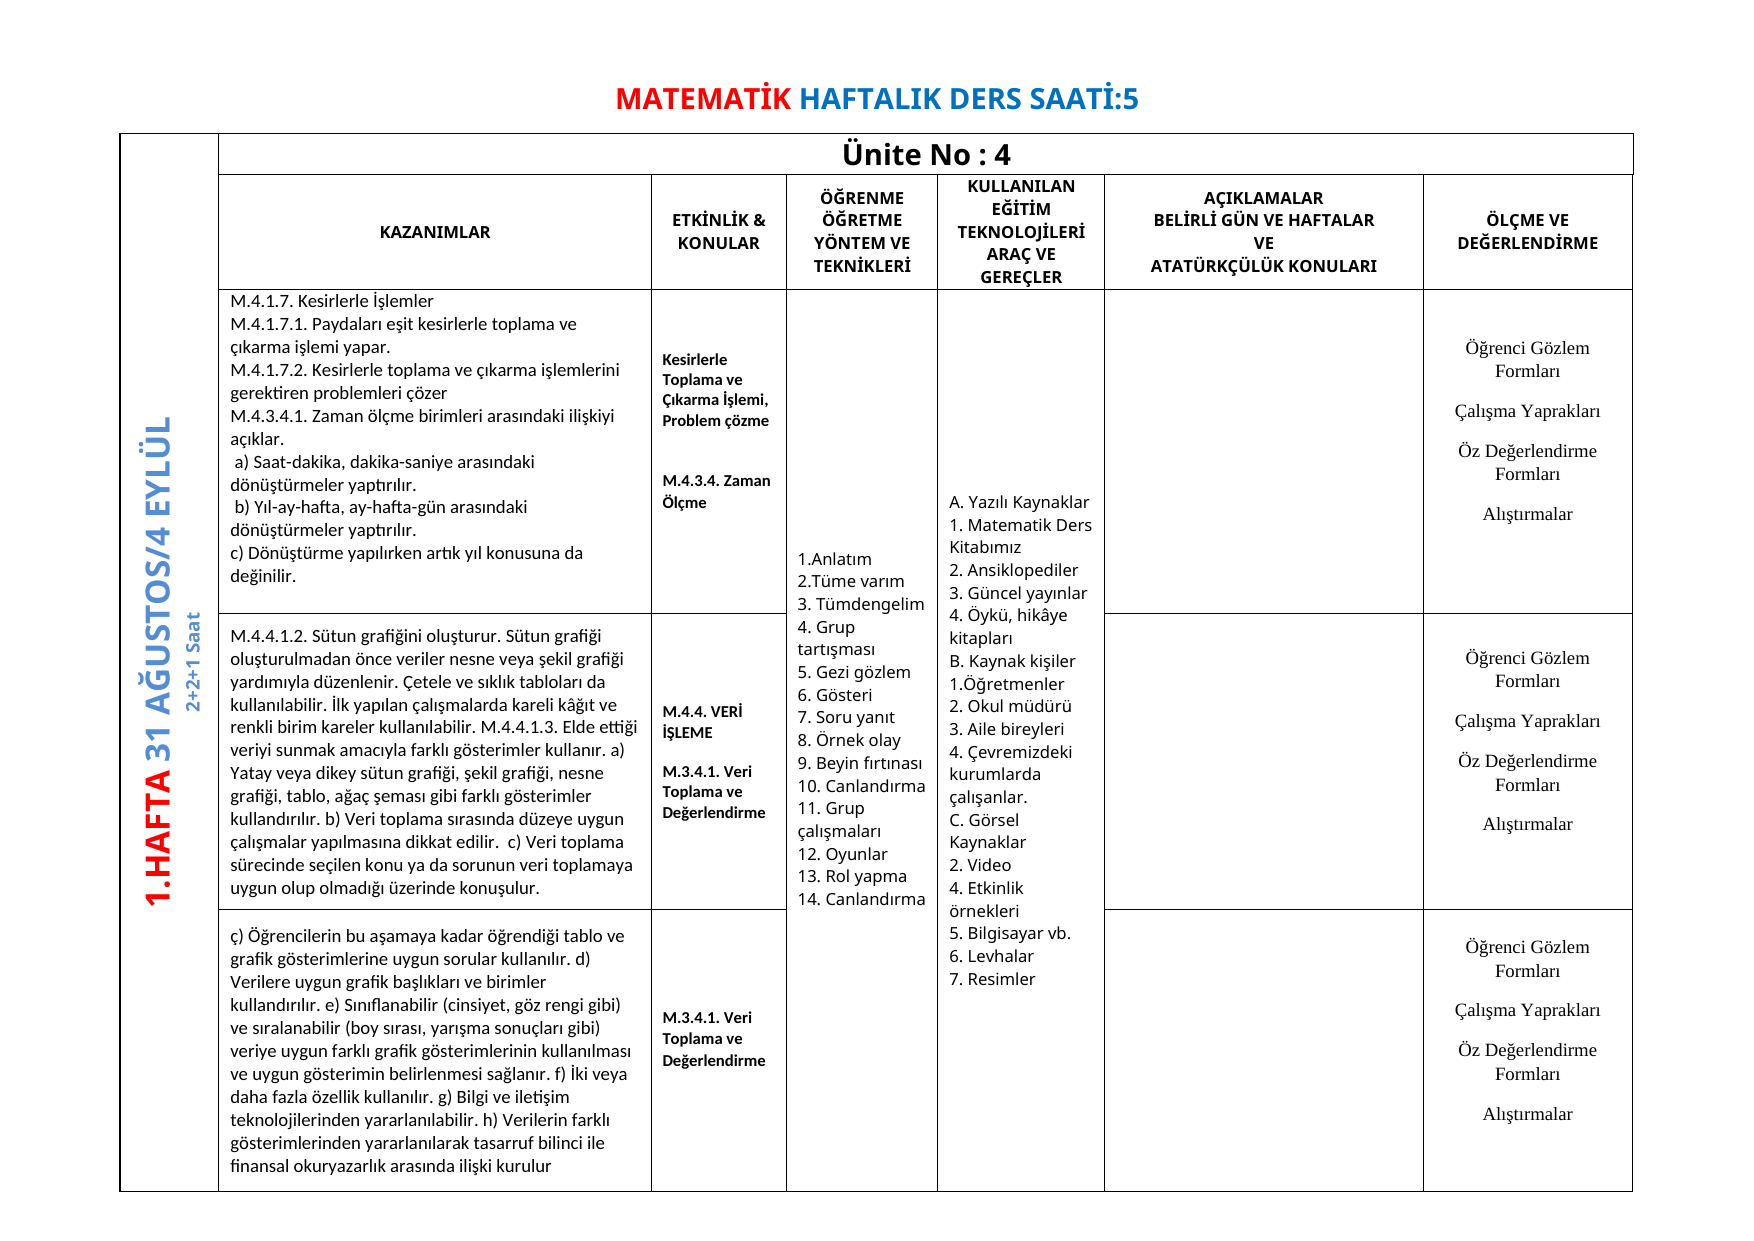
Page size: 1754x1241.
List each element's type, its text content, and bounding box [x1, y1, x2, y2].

table_cell ç) Öğrencilerin bu aşamaya kadar öğrendiği tablo ve grafik gösterimlerine uygun sorular kullanılır. d) Verilere uygun grafik başlıkları ve birimler kullandırılır. e) Sınıflanabilir (cinsiyet, göz rengi gibi) ve sıralanabilir (boy sırası, yarışma sonuçları gibi) veriye uygun farklı grafik gösterimlerinin kullanılması ve uygun gösterimin belirlenmesi sağlanır. f) İki veya daha fazla özellik kullanılır. g) Bilgi ve iletişim teknolojilerinden yararlanılabilir. h) Verilerin farklı gösterimlerinden yararlanılarak tasarruf bilinci ile finansal okuryazarlık arasında ilişki kurulur [219, 910, 651, 1191]
table_header 1.HAFTA 31 AĞUSTOS/4 EYLÜL 2+2+1 Saat [121, 134, 218, 1191]
table_cell Kesirlerle Toplama ve Çıkarma İşlemi, Problem çözme M.4.3.4. Zaman Ölçme [652, 290, 786, 613]
table_cell ETKİNLİK & KONULAR [652, 175, 786, 288]
table_cell 1.Anlatım 2.Tüme varım 3. Tümdengelim 4. Grup tartışması 5. Gezi gözlem 6. Gösteri 7. Soru yanıt 8. Örnek olay 9. Beyin fırtınası 10. Canlandırma 11. Grup çalışmaları 12. Oyunlar 13. Rol yapma 14. Canlandırma [787, 290, 937, 1191]
table_cell Öğrenci Gözlem Formları Çalışma Yaprakları Öz Değerlendirme Formları Alıştırmalar [1424, 910, 1632, 1191]
table_cell M.4.4. VERİ İŞLEME M.3.4.1. Veri Toplama ve Değerlendirme [652, 614, 786, 909]
table_cell [1105, 910, 1423, 1191]
table_cell Öğrenci Gözlem Formları Çalışma Yaprakları Öz Değerlendirme Formları Alıştırmalar [1424, 614, 1632, 909]
text MATEMATİK HAFTALIK DERS SAATİ:5 [59, 78, 1695, 118]
table_cell ÖLÇME VE DEĞERLENDİRME [1424, 175, 1632, 288]
table_cell A. Yazılı Kaynaklar 1. Matematik Ders Kitabımız 2. Ansiklopediler 3. Güncel yayınlar 4. Öykü, hikâye kitapları B. Kaynak kişiler 1.Öğretmenler 2. Okul müdürü 3. Aile bireyleri 4. Çevremizdeki kurumlarda çalışanlar. C. Görsel Kaynaklar 2. Video 4. Etkinlik örnekleri 5. Bilgisayar vb. 6. Levhalar 7. Resimler [938, 290, 1104, 1191]
table_cell ÖĞRENME ÖĞRETME YÖNTEM VE TEKNİKLERİ [787, 175, 937, 288]
table_cell M.4.1.7. Kesirlerle İşlemler M.4.1.7.1. Paydaları eşit kesirlerle toplama ve çıkarma işlemi yapar. M.4.1.7.2. Kesirlerle toplama ve çıkarma işlemlerini gerektiren problemleri çözer M.4.3.4.1. Zaman ölçme birimleri arasındaki ilişkiyi açıklar. a) Saat-dakika, dakika-saniye arasındaki dönüştürmeler yaptırılır. b) Yıl-ay-hafta, ay-hafta-gün arasındaki dönüştürmeler yaptırılır. c) Dönüştürme yapılırken artık yıl konusuna da değinilir. [219, 290, 651, 613]
table_cell M.4.4.1.2. Sütun grafiğini oluşturur. Sütun grafiği oluşturulmadan önce veriler nesne veya şekil grafiği yardımıyla düzenlenir. Çetele ve sıklık tabloları da kullanılabilir. İlk yapılan çalışmalarda kareli kâğıt ve renkli birim kareler kullanılabilir. M.4.4.1.3. Elde ettiği veriyi sunmak amacıyla farklı gösterimler kullanır. a) Yatay veya dikey sütun grafiği, şekil grafiği, nesne grafiği, tablo, ağaç şeması gibi farklı gösterimler kullandırılır. b) Veri toplama sırasında düzeye uygun çalışmalar yapılmasına dikkat edilir. c) Veri toplama sürecinde seçilen konu ya da sorunun veri toplamaya uygun olup olmadığı üzerinde konuşulur. [219, 614, 651, 909]
table_cell Öğrenci Gözlem Formları Çalışma Yaprakları Öz Değerlendirme Formları Alıştırmalar [1424, 290, 1632, 613]
table_cell [1105, 290, 1423, 613]
table_cell [1105, 614, 1423, 909]
table_cell AÇIKLAMALAR BELİRLİ GÜN VE HAFTALAR VE ATATÜRKÇÜLÜK KONULARI [1105, 175, 1423, 288]
table_header Ünite No : 4 [219, 134, 1633, 174]
table_cell KAZANIMLAR [219, 175, 651, 288]
table_cell M.3.4.1. Veri Toplama ve Değerlendirme [652, 910, 786, 1191]
table_cell KULLANILAN EĞİTİM TEKNOLOJİLERİ ARAÇ VE GEREÇLER [938, 175, 1104, 288]
